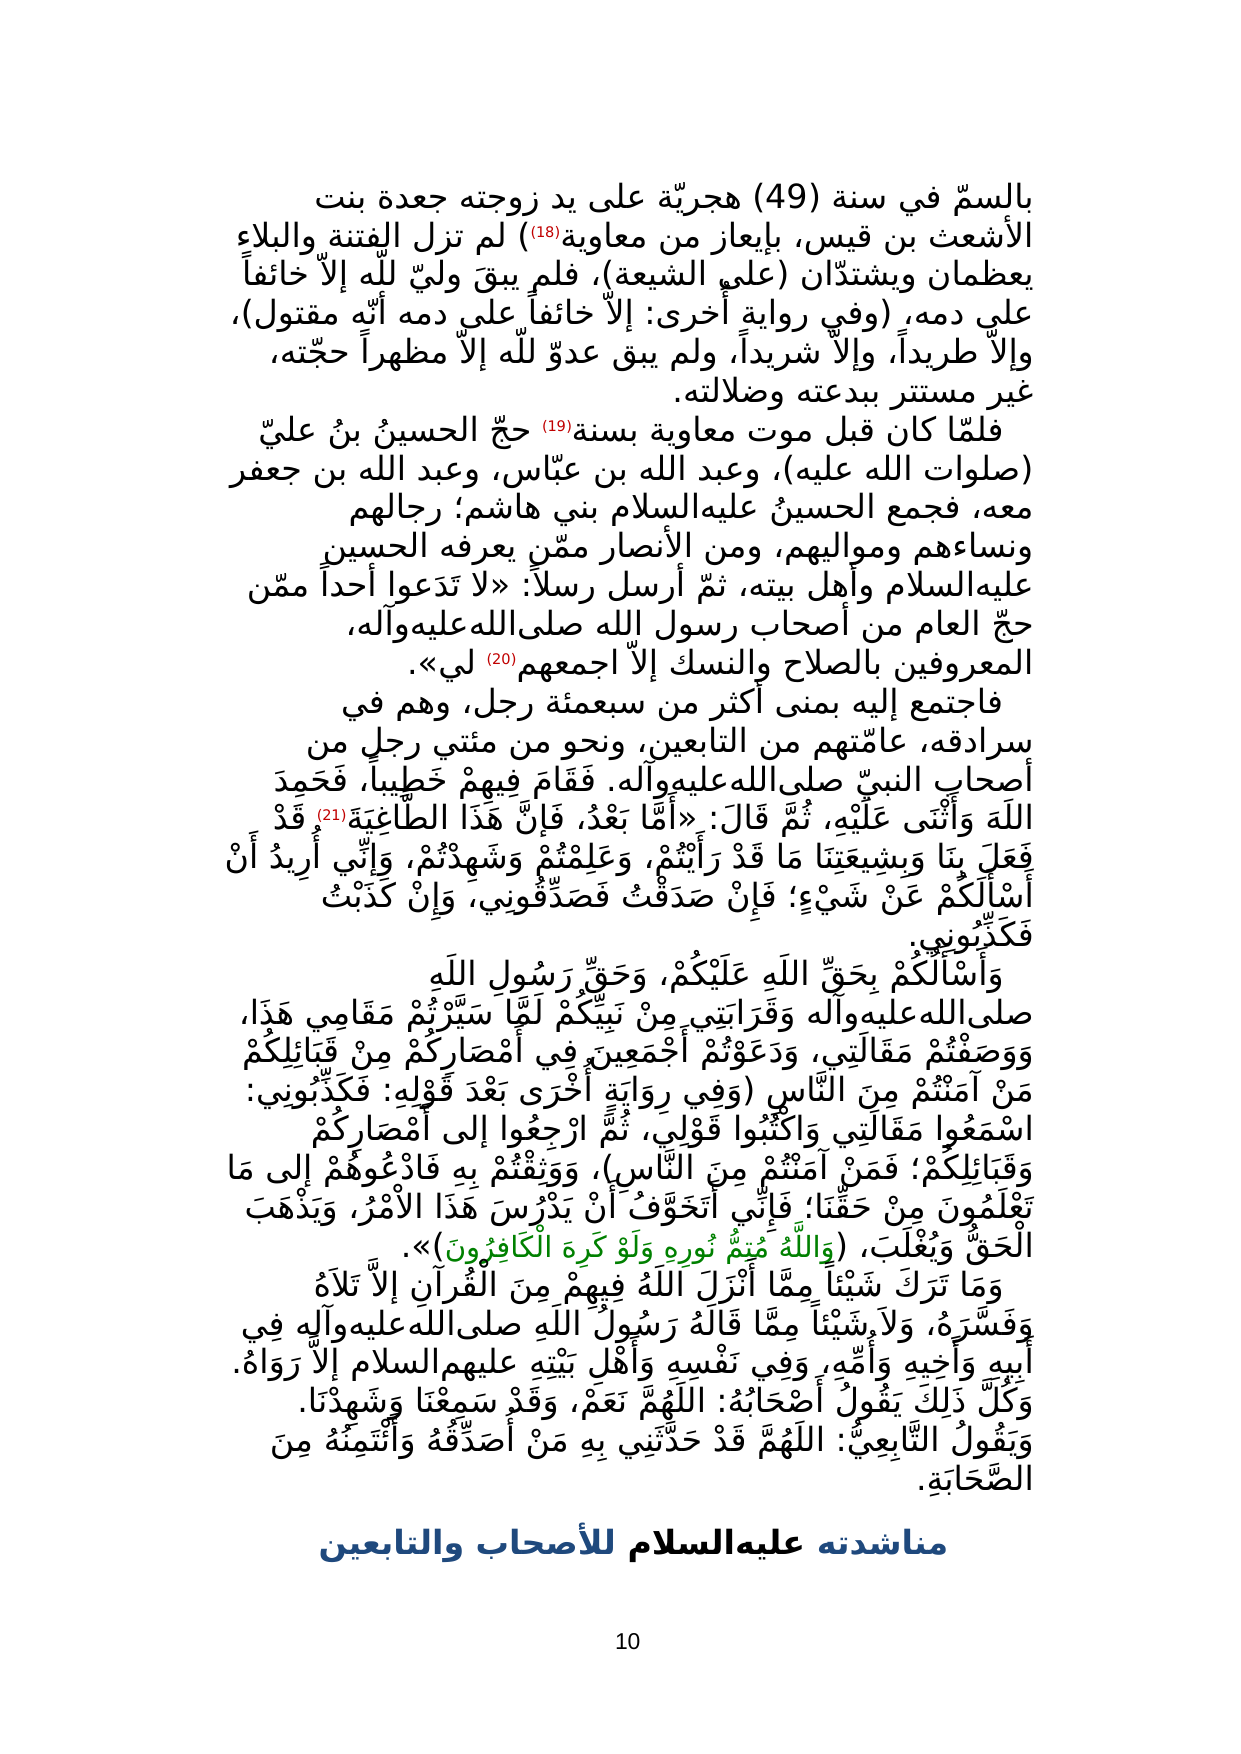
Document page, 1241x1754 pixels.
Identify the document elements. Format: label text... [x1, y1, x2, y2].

subtitle مناشدته عليه‌السلام للأصحاب والتابعين [222, 1523, 1033, 1562]
text فلمّا كان قبل موت معاوية بسنة(19) حجّ الحسينُ بنُ عليّ (صلوات الله عليه)، وعبد الله بن عبّاس، وعبد الله بن جعفر معه، فجمع الحسينُ عليه‌السلام بني هاشم؛ رجالهم ونساءهم ومواليهم، ومن الأنصار ممّن يعرفه الحسين عليه‌السلام وأهل بيته، ثمّ أرسل رسلاً: «لا تَدَعوا أحداً ممّن حجّ العام من أصحاب رسول الله صلى‌الله‌عليه‌وآله، المعروفين بالصلاح والنسك إلاّ اجمعهم(20) لي». [222, 410, 1033, 682]
text وَأَسْأَلُكُمْ بِحَقِّ اللَهِ عَلَيْكُمْ، وَحَقِّ رَسُولِ اللَهِ صلى‌الله‌عليه‌وآله وَقَرَابَتِي مِنْ نَبِيِّكُمْ لَمَّا سَيَّرْتُمْ مَقَامِي هَذَا، وَوَصَفْتُمْ مَقَالَتِي، وَدَعَوْتُمْ أَجْمَعِينَ فِي أَمْصَارِكُمْ مِنْ قَبَائِلِكُمْ مَنْ آمَنْتُمْ مِنَ النَّاسِ (وَفِي رِوَايَةٍ أُخْرَى بَعْدَ قَوْلِهِ: فَكَذِّبُونِي: اسْمَعُوا مَقَالَتِي وَاكْتُبُوا قَوْلِي، ثُمَّ ارْجِعُوا إلى أَمْصَارِكُمْ وَقَبَائِلِكُمْ؛ فَمَنْ آمَنْتُمْ مِنَ النَّاسِ)، وَوَثِقْتُمْ بِهِ فَادْعُوهُمْ إلى مَا تَعْلَمُونَ مِنْ حَقِّنَا؛ فَإِنِّي أَتَخَوَّفُ أَنْ يَدْرُسَ هَذَا الاْمْرُ، وَيَذْهَبَ الْحَقُّ وَيُغْلَبَ، (وَاللَّهُ مُتِمُّ نُورِهِ وَلَوْ كَرِهَ الْكَافِرُونَ)». [222, 954, 1033, 1265]
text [222, 177, 1033, 410]
text وَمَا تَرَكَ شَيْئاً مِمَّا أَنْزَلَ اللَهُ فِيهِمْ مِنَ الْقُرآنِ إلاَّ تَلاَهُ وَفَسَّرَهُ، وَلاَ شَيْئاً مِمَّا قَالَهُ رَسُولُ اللَهِ صلى‌الله‌عليه‌وآله فِي أَبِيهِ وَأَخِيهِ وَأُمِّهِ، وَفِي نَفْسِهِ وَأَهْلِ بَيْتِهِ عليهم‌السلام إلاَّ رَوَاهُ. وَكُلَّ ذَلِكَ يَقُولُ أَصْحَابُهُ: اللَهُمَّ نَعَمْ، وَقَدْ سَمِعْنَا وَشَهِدْنَا. وَيَقُولُ التَّابِعِيُّ: اللَهُمَّ قَدْ حَدَّثَنِي بِهِ مَنْ أُصَدِّقُهُ وَأَئْتَمِنُهُ مِنَ الصَّحَابَةِ. [222, 1265, 1033, 1498]
text فاجتمع إليه بمنى أكثر من سبعمئة رجل، وهم في سرادقه، عامّتهم من التابعين، ونحو من مئتي رجل من أصحاب النبيّ صلى‌الله‌عليه‌وآله. فَقَامَ فِيهِمْ خَطِيباً، فَحَمِدَ اللَهَ وَأَثْنَى عَلَيْهِ، ثُمَّ قَالَ: «أَمَّا بَعْدُ، فَإنَّ هَذَا الطَّاغِيَةَ(21) قَدْ فَعَلَ بِنَا وَبِشِيعَتِنَا مَا قَدْ رَأَيْتُمْ، وَعَلِمْتُمْ وَشَهِدْتُمْ، وَإنِّي أُرِيدُ أَنْ أَسْأَلَكُمْ عَنْ شَيْءٍ؛ فَإِنْ صَدَقْتُ فَصَدِّقُونِي، وَإِنْ كَذَبْتُ فَكَذِّبُونِي. [222, 682, 1033, 954]
